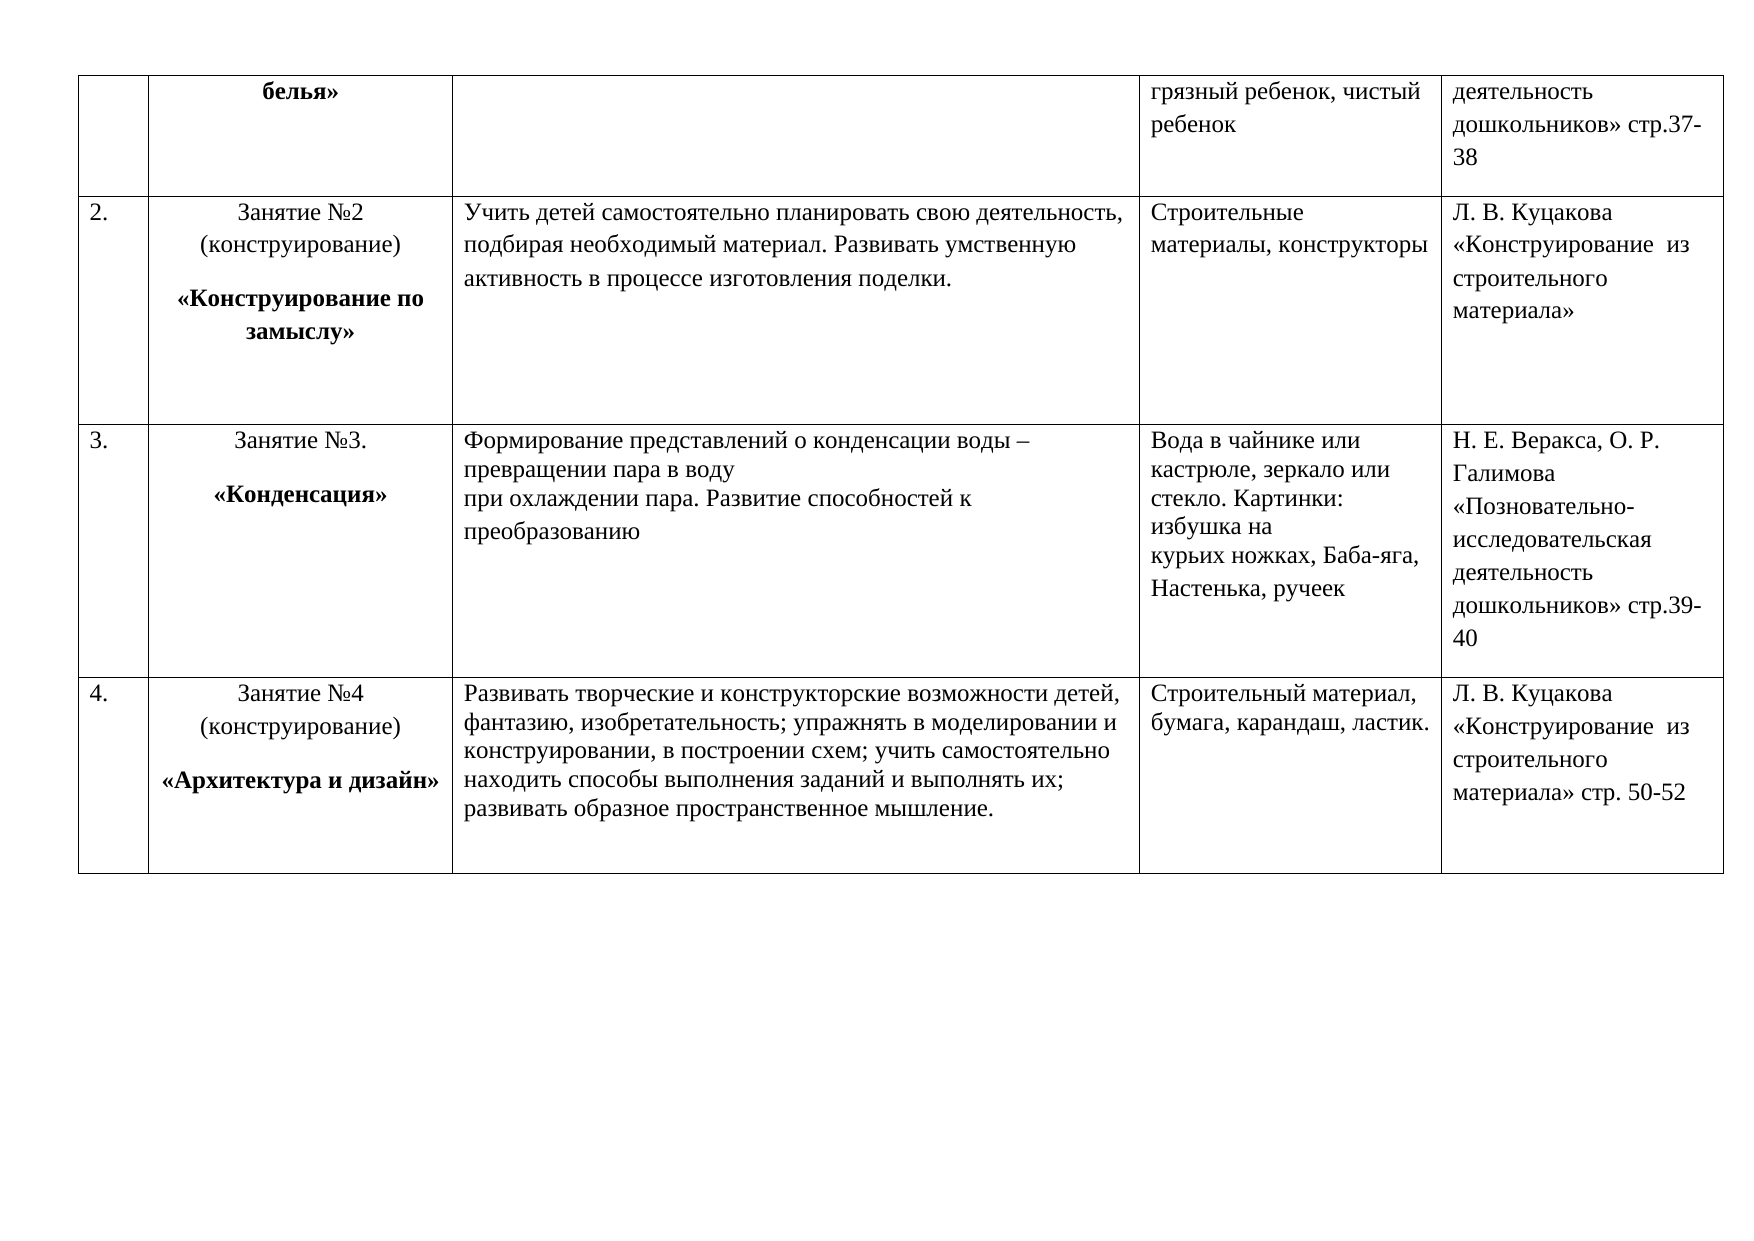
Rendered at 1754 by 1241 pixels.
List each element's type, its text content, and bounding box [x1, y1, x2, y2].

table_cell Занятие №3. «Конденсация» [149, 425, 452, 677]
table_cell Вода в чайнике или кастрюле, зеркало или стекло. Картинки: избушка на курьих ножках, Баба-яга, Настенька, ручеек [1140, 425, 1441, 677]
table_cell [1442, 76, 1723, 196]
table_cell Л. В. Куцакова «Конструирование из строительного материала» стр. 50-52 [1442, 678, 1723, 872]
table_cell 3. [79, 425, 148, 677]
table_cell 1. [79, 76, 148, 196]
table_cell 4. [79, 678, 148, 872]
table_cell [453, 76, 1139, 196]
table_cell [1140, 76, 1441, 196]
table_cell Формирование представлений о конденсации воды – превращении пара в воду при охлаждении пара. Развитие способностей к преобразованию [453, 425, 1139, 677]
table_cell Строительные материалы, конструкторы [1140, 197, 1441, 424]
table_cell Л. В. Куцакова «Конструирование из строительного материала» [1442, 197, 1723, 424]
table_cell Учить детей самостоятельно планировать свою деятельность, подбирая необходимый материал. Развивать умственную активность в процессе изготовления поделки. [453, 197, 1139, 424]
table_cell 2. [79, 197, 148, 424]
table_cell Занятие №4 (конструирование) «Архитектура и дизайн» [149, 678, 452, 872]
table_cell Занятие №2 (конструирование) «Конструирование по замыслу» [149, 197, 452, 424]
table_cell Строительный материал, бумага, карандаш, ластик. [1140, 678, 1441, 872]
table_cell Н. Е. Веракса, О. Р. Галимова «Позновательно- исследовательская деятельность дошкольников» стр.39-40 [1442, 425, 1723, 677]
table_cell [149, 76, 452, 196]
table_cell Развивать творческие и конструкторские возможности детей, фантазию, изобретательность; упражнять в моделировании и конструировании, в построении схем; учить самостоятельно находить способы выполнения заданий и выполнять их; развивать образное пространственное мышление. [453, 678, 1139, 872]
